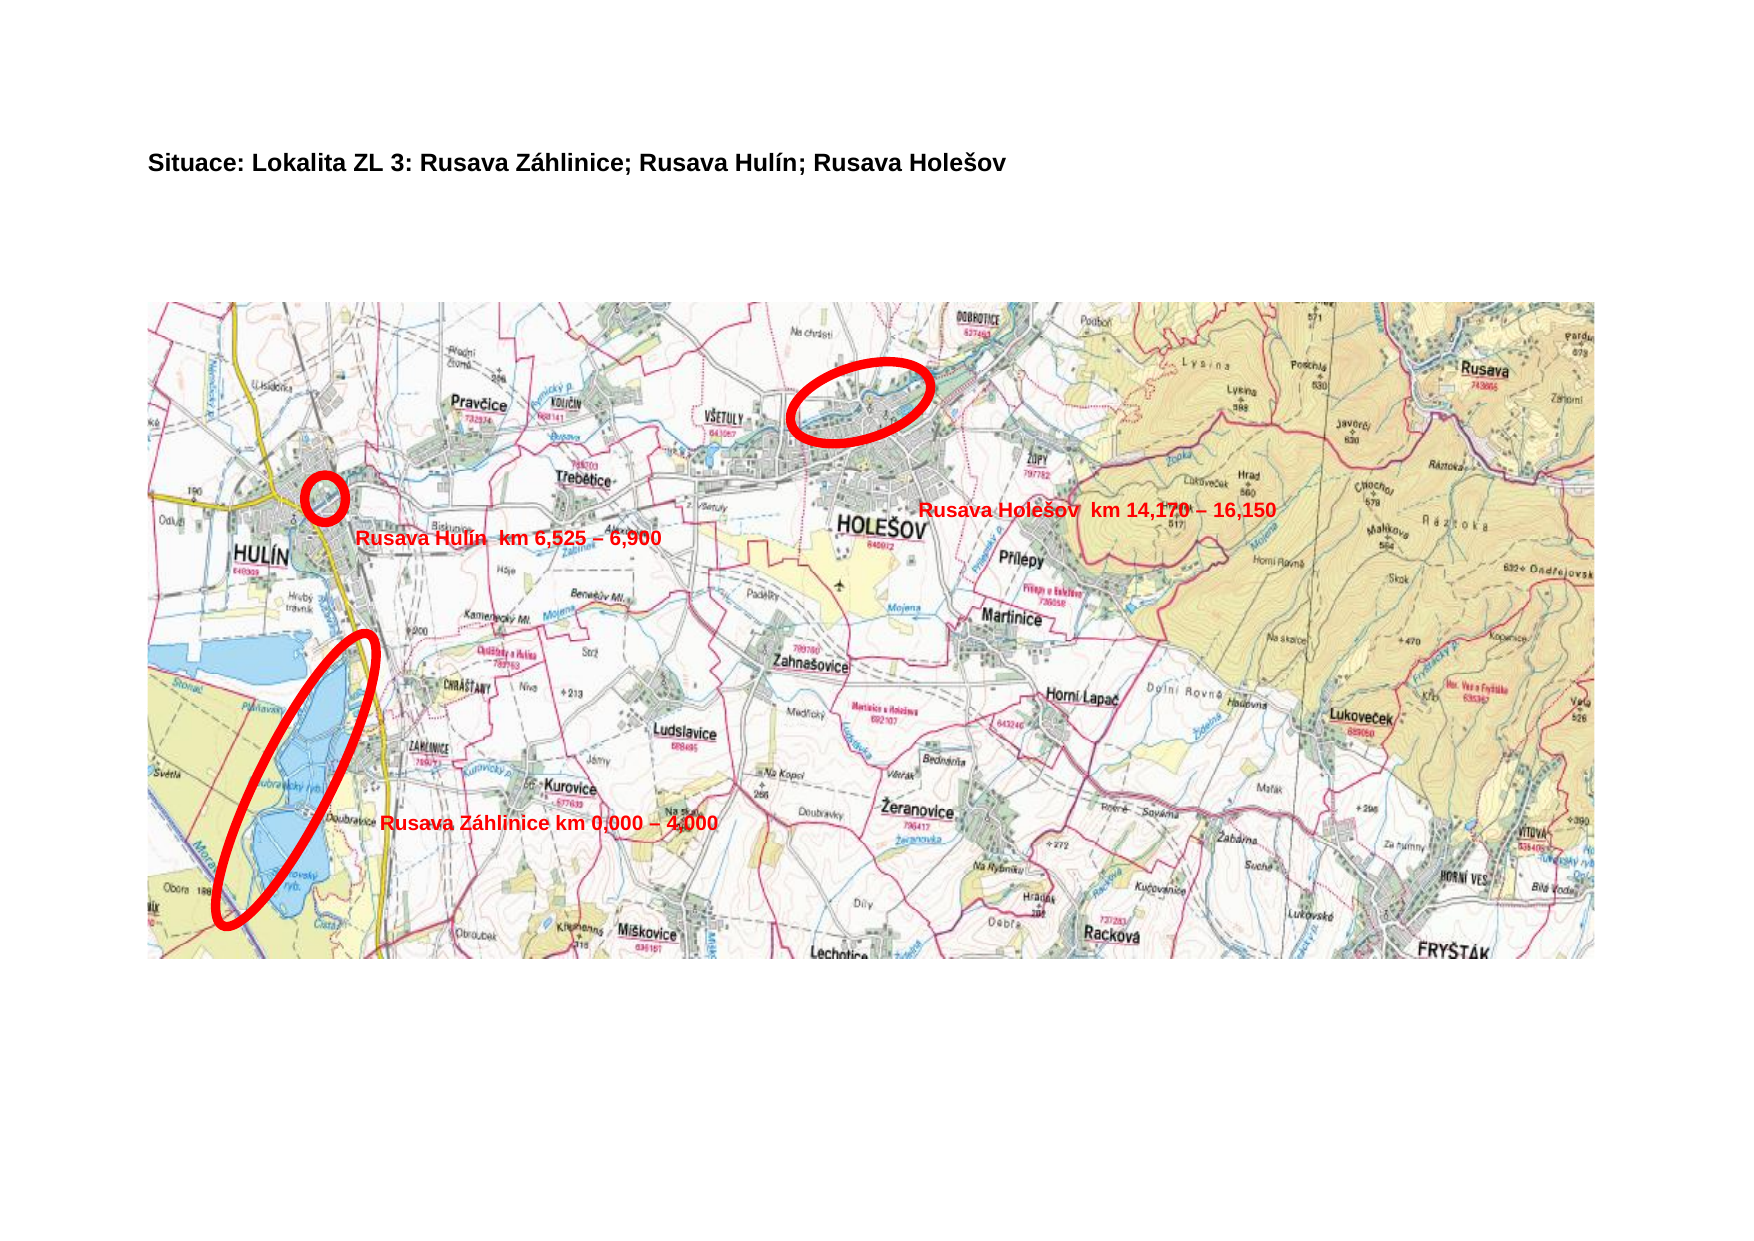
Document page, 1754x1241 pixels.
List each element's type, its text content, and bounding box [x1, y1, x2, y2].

text Situace: Lokalita ZL 3: Rusava Záhlinice; Rusava Hulín; Rusava Holešov [148, 148, 1606, 176]
